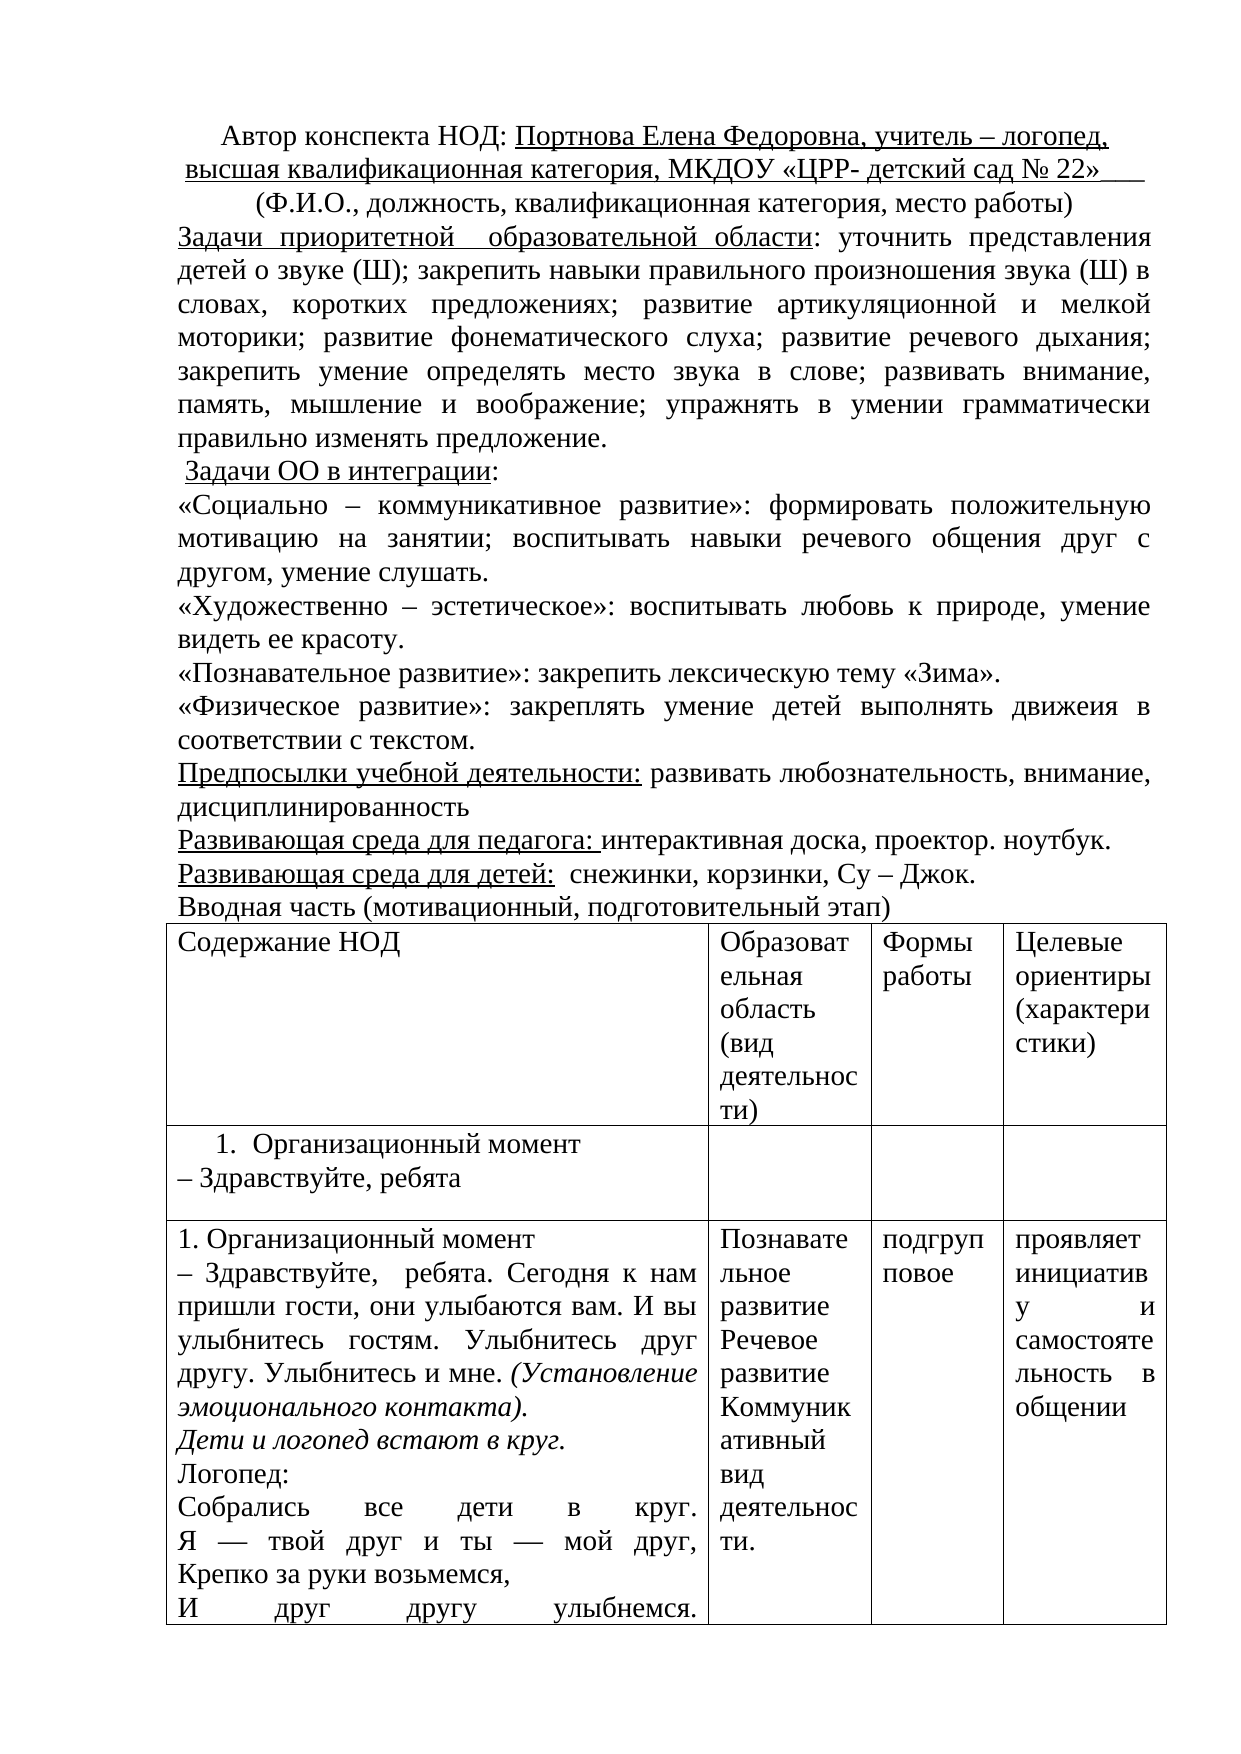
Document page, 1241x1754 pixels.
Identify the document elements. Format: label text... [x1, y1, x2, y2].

table_cell [872, 1126, 1003, 1220]
text Вводная часть (мотивационный, подготовительный этап) [177, 889, 1152, 923]
text Развивающая среда для педагога: интерактивная доска, проектор. ноутбук. [177, 822, 1152, 856]
table_header Содержание НОД [167, 924, 708, 1125]
text Задачи ОО в интеграции: [177, 453, 1152, 487]
text «Социально – коммуникативное развитие»: формировать положительную мотивацию на занятии; воспитывать навыки речевого общения друг с другом, умение слушать. [177, 487, 1152, 588]
text Развивающая среда для детей: снежинки, корзинки, Су – Джок. [177, 856, 1152, 889]
text «Физическое развитие»: закреплять умение детей выполнять движеия в соответствии с текстом. [177, 688, 1152, 755]
text Предпосылки учебной деятельности: развивать любознательность, внимание, дисциплинированность [177, 755, 1152, 822]
table_header Образовательная область (вид деятельности) [709, 924, 871, 1125]
table_cell Организационный момент – Здравствуйте, ребята [167, 1126, 708, 1220]
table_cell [167, 1221, 708, 1624]
text Задачи приоритетной образовательной области: уточнить представления детей о звуке (Ш); закрепить навыки правильного произношения звука (Ш) в словах, коротких предложениях; развитие артикуляционной и мелкой моторики; развитие фонематического слуха; развитие речевого дыхания; закрепить умение определять место звука в слове; развивать внимание, память, мышление и воображение; упражнять в умении грамматически правильно изменять предложение. [177, 219, 1152, 453]
table_cell [1004, 1126, 1166, 1220]
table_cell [709, 1221, 871, 1624]
table_cell [709, 1126, 871, 1220]
table_cell подгрупповое [872, 1221, 1003, 1624]
text «Познавательное развитие»: закрепить лексическую тему «Зима». [177, 655, 1152, 688]
table_header Целевые ориентиры (характеристики) [1004, 924, 1166, 1125]
text Автор конспекта НОД: Портнова Елена Федоровна, учитель – логопед, высшая квалификационная категория, МКДОУ «ЦРР- детский сад № 22»___ [177, 118, 1152, 185]
text (Ф.И.О., должность, квалификационная категория, место работы) [177, 185, 1152, 219]
table_header Формы работы [872, 924, 1003, 1125]
text «Художественно – эстетическое»: воспитывать любовь к природе, умение видеть ее красоту. [177, 588, 1152, 655]
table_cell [1004, 1221, 1166, 1624]
